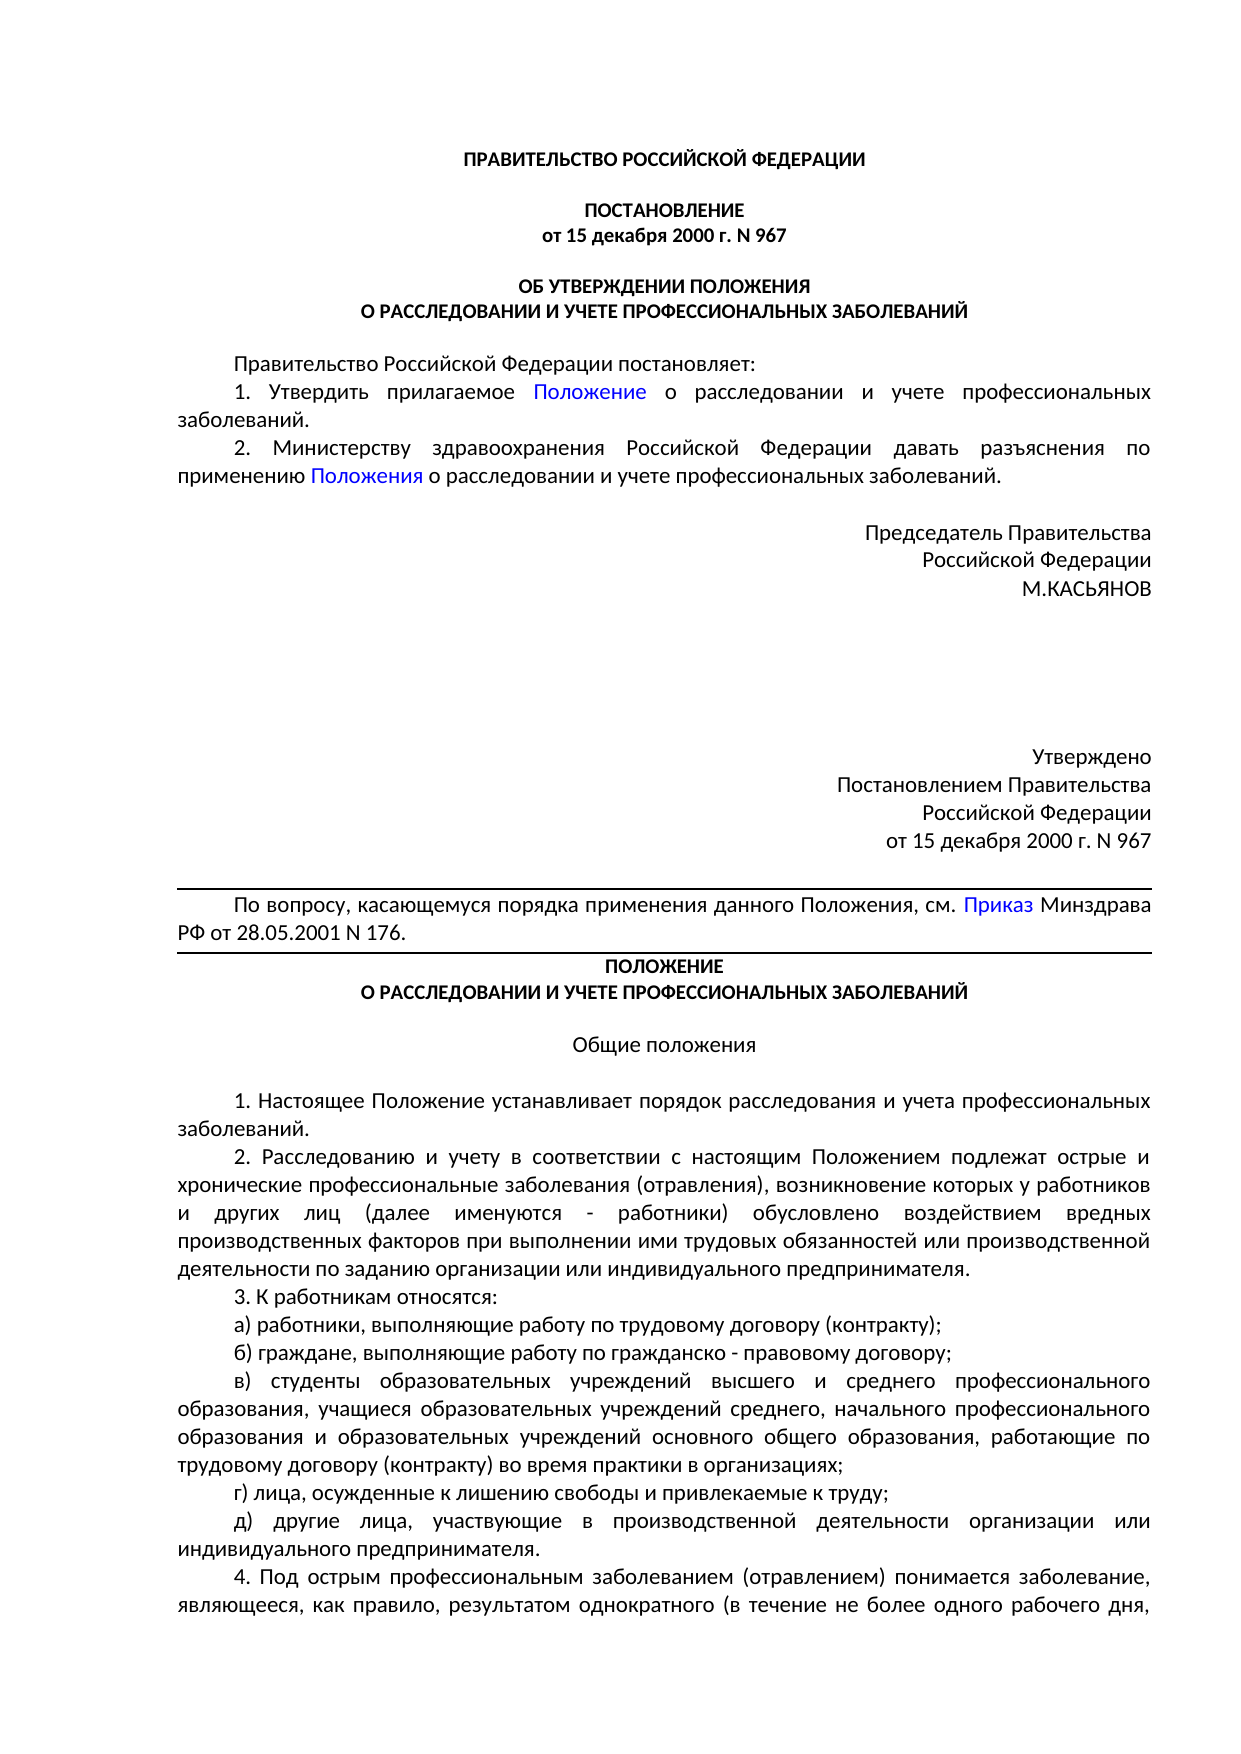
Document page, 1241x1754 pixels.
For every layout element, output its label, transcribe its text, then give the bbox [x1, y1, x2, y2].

text 2. Министерству здравоохранения Российской Федерации давать разъяснения по применению Положения о расследовании и учете профессиональных заболеваний. [177, 433, 1152, 489]
text 2. Расследованию и учету в соответствии с настоящим Положением подлежат острые и хронические профессиональные заболевания (отравления), возникновение которых у работников и других лиц (далее именуются - работники) обусловлено воздействием вредных производственных факторов при выполнении ими трудовых обязанностей или производственной деятельности по заданию организации или индивидуального предпринимателя. [177, 1142, 1152, 1282]
text б) граждане, выполняющие работу по гражданско - правовому договору; [177, 1338, 1152, 1366]
text г) лица, осужденные к лишению свободы и привлекаемые к труду; [177, 1478, 1152, 1506]
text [177, 1562, 1152, 1618]
text Постановлением Правительства [177, 770, 1152, 798]
text д) другие лица, участвующие в производственной деятельности организации или индивидуального предпринимателя. [177, 1506, 1152, 1562]
text Председатель Правительства [177, 518, 1152, 546]
text По вопросу, касающемуся порядка применения данного Положения, см. Приказ Минздрава РФ от 28.05.2001 N 176. [177, 890, 1152, 946]
title О РАССЛЕДОВАНИИ И УЧЕТЕ ПРОФЕССИОНАЛЬНЫХ ЗАБОЛЕВАНИЙ [177, 979, 1152, 1004]
text от 15 декабря 2000 г. N 967 [177, 826, 1152, 854]
title ОБ УТВЕРЖДЕНИИ ПОЛОЖЕНИЯ [177, 273, 1152, 299]
text Правительство Российской Федерации постановляет: [177, 349, 1152, 377]
text 1. Утвердить прилагаемое Положение о расследовании и учете профессиональных заболеваний. [177, 377, 1152, 433]
text Российской Федерации [177, 546, 1152, 574]
title ПОСТАНОВЛЕНИЕ [177, 197, 1152, 222]
text 3. К работникам относятся: [177, 1282, 1152, 1310]
title от 15 декабря 2000 г. N 967 [177, 222, 1152, 248]
title ПРАВИТЕЛЬСТВО РОССИЙСКОЙ ФЕДЕРАЦИИ [177, 146, 1152, 172]
text М.КАСЬЯНОВ [177, 574, 1152, 602]
text Утверждено [177, 742, 1152, 770]
text в) студенты образовательных учреждений высшего и среднего профессионального образования, учащиеся образовательных учреждений среднего, начального профессионального образования и образовательных учреждений основного общего образования, работающие по трудовому договору (контракту) во время практики в организациях; [177, 1366, 1152, 1478]
text а) работники, выполняющие работу по трудовому договору (контракту); [177, 1310, 1152, 1338]
text 1. Настоящее Положение устанавливает порядок расследования и учета профессиональных заболеваний. [177, 1086, 1152, 1142]
title О РАССЛЕДОВАНИИ И УЧЕТЕ ПРОФЕССИОНАЛЬНЫХ ЗАБОЛЕВАНИЙ [177, 299, 1152, 324]
text Общие положения [177, 1030, 1152, 1058]
text Российской Федерации [177, 798, 1152, 826]
title ПОЛОЖЕНИЕ [177, 954, 1152, 979]
